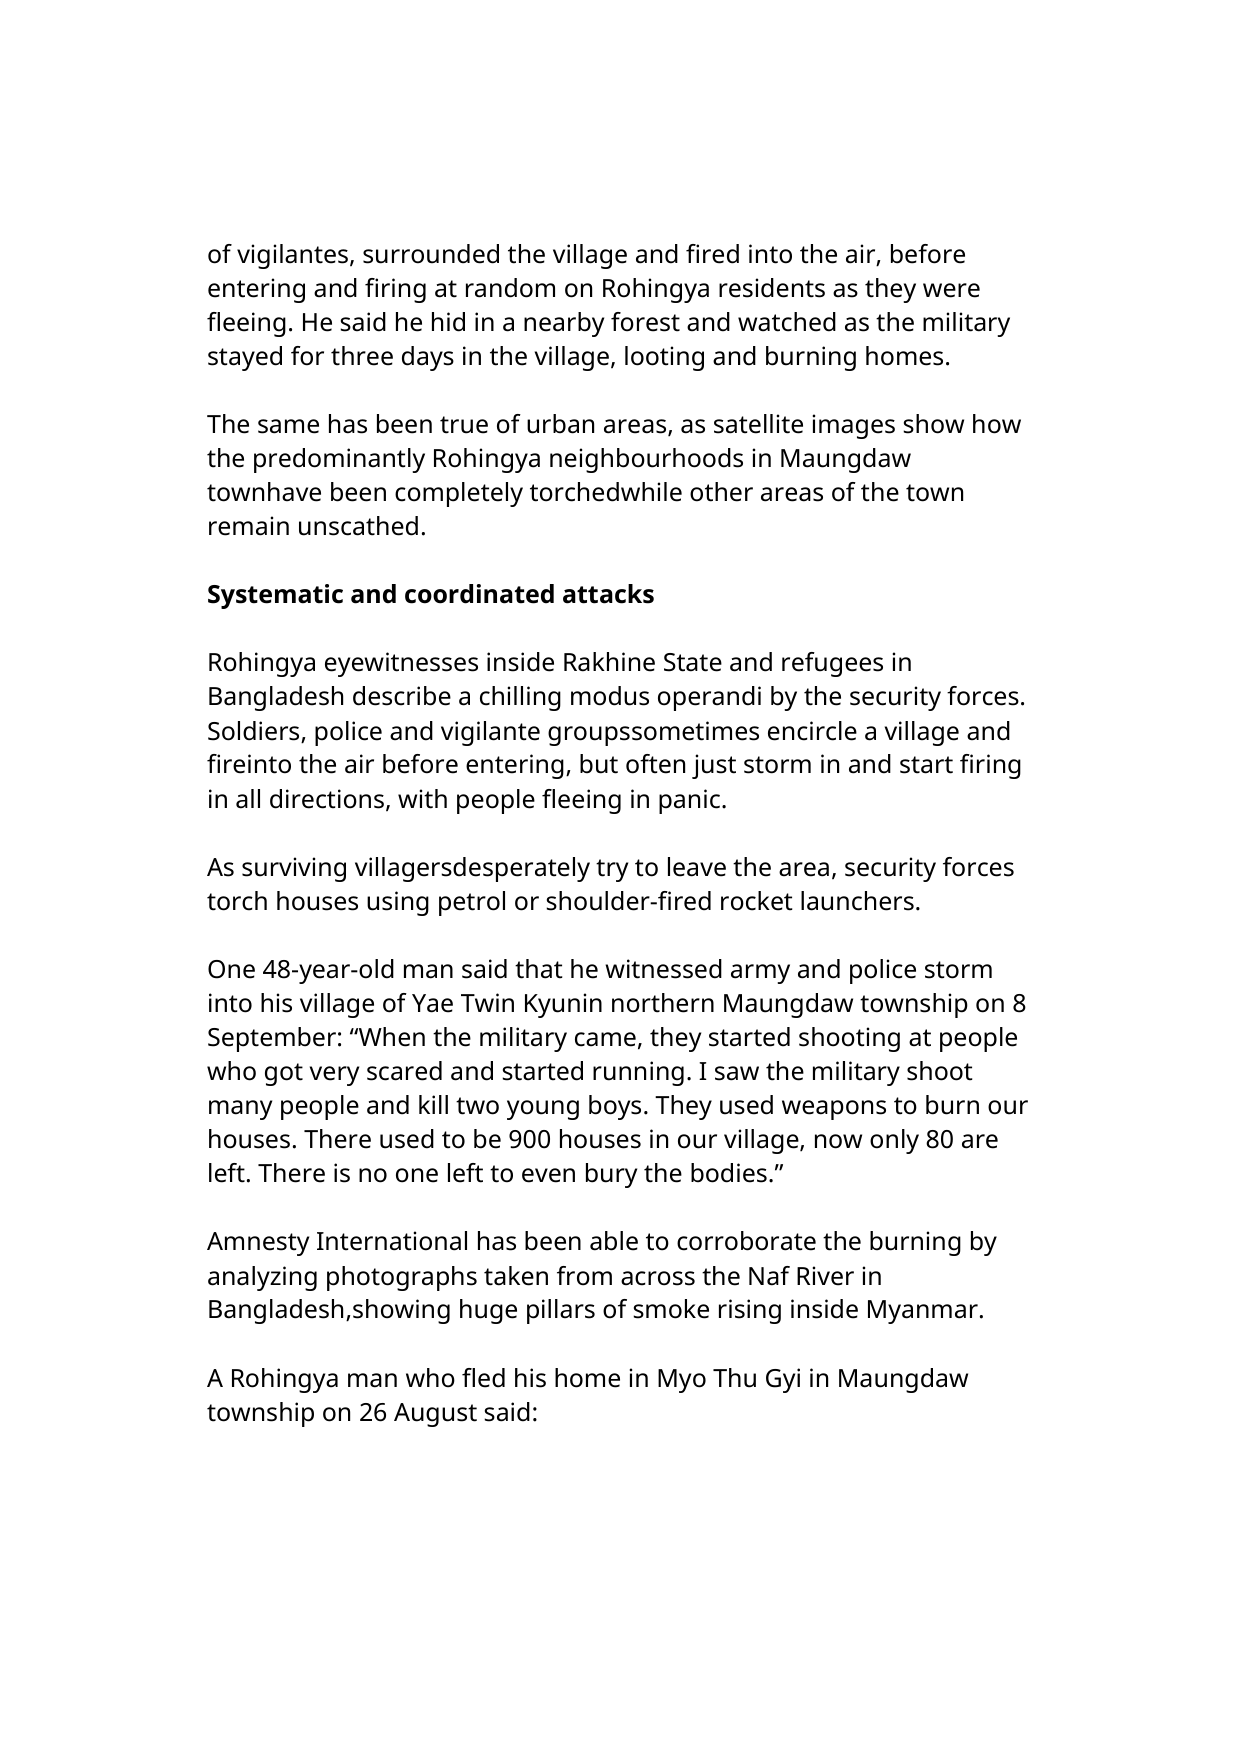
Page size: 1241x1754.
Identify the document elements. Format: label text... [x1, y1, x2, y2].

text Amnesty International has been able to corroborate the burning by analyzing photographs taken from across the Naf River in Bangladesh,showing huge pillars of smoke rising inside Myanmar. [207, 1224, 1033, 1326]
text Systematic and coordinated attacks [207, 577, 1033, 611]
text A Rohingya man who fled his home in Myo Thu Gyi in Maungdaw township on 26 August said: [207, 1360, 1033, 1428]
text The same has been true of urban areas, as satellite images show how the predominantly Rohingya neighbourhoods in Maungdaw townhave been completely torchedwhile other areas of the town remain unscathed. [207, 407, 1033, 543]
text One 48-year-old man said that he witnessed army and police storm into his village of Yae Twin Kyunin northern Maungdaw township on 8 September: “When the military came, they started shooting at people who got very scared and started running. I saw the military shoot many people and kill two young boys. They used weapons to burn our houses. There used to be 900 houses in our village, now only 80 are left. There is no one left to even bury the bodies.” [207, 952, 1033, 1190]
text As surviving villagersdesperately try to leave the area, security forces torch houses using petrol or shoulder-fired rocket launchers. [207, 849, 1033, 917]
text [207, 236, 1033, 372]
text Rohingya eyewitnesses inside Rakhine State and refugees in Bangladesh describe a chilling modus operandi by the security forces. Soldiers, police and vigilante groupssometimes encircle a village and fireinto the air before entering, but often just storm in and start firing in all directions, with people fleeing in panic. [207, 645, 1033, 815]
